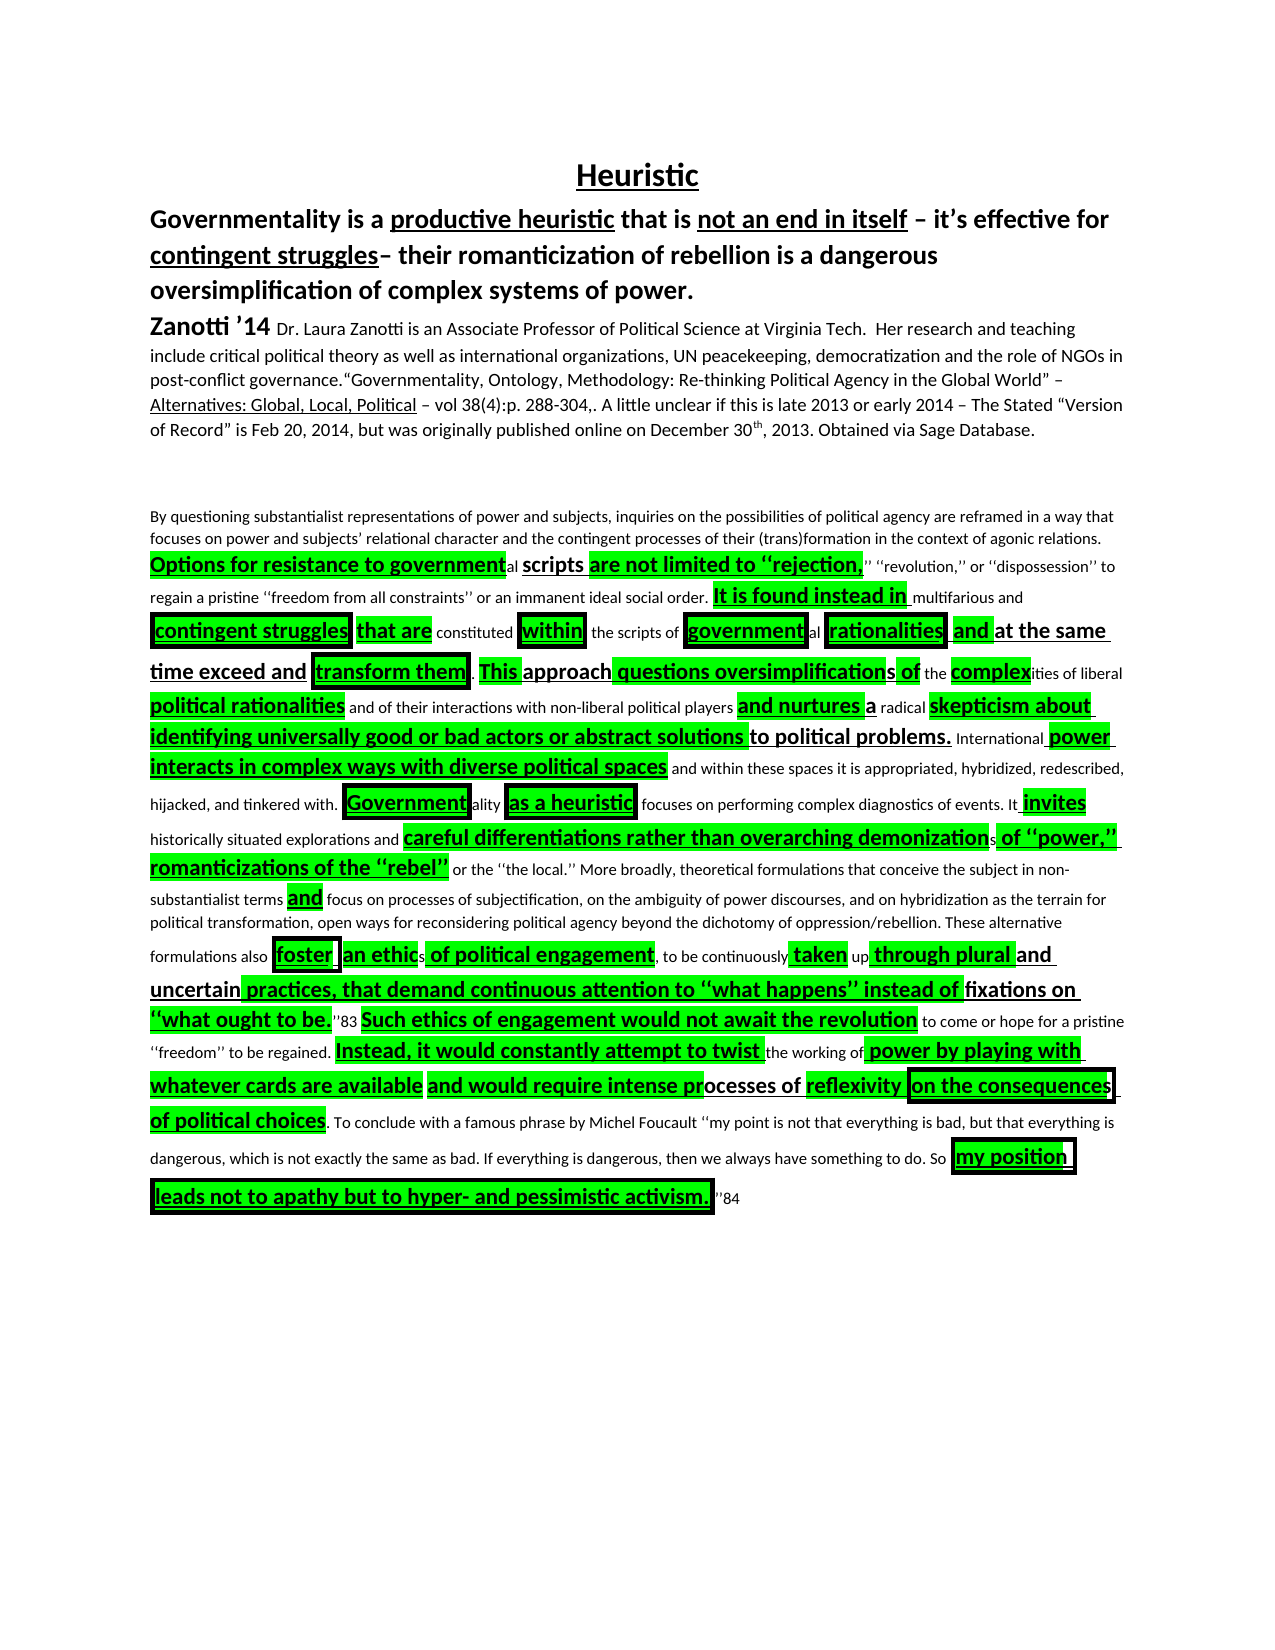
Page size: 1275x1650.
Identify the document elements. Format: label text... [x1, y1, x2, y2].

subtitle Heuristic [150, 154, 1125, 195]
text Zanotti ’14 Dr. Laura Zanotti is an Associate Professor of Political Science at Virginia Tech. Her research and teaching include critical political theory as well as international organizations, UN peacekeeping, democratization and the role of NGOs in post-conflict governance.“Governmentality, Ontology, Methodology: Re-thinking Political Agency in the Global World” – Alternatives: Global, Local, Political – vol 38(4):p. 288-304,. A little unclear if this is late 2013 or early 2014 – The Stated “Version of Record” is Feb 20, 2014, but was originally published online on December 30th, 2013. Obtained via Sage Database. [150, 309, 1125, 441]
text By questioning substantialist representations of power and subjects, inquiries on the possibilities of political agency are reframed in a way that focuses on power and subjects’ relational character and the contingent processes of their (trans)formation in the context of agonic relations. Options for resistance to governmental scripts are not limited to ‘‘rejection,’’ ‘‘revolution,’’ or ‘‘dispossession’’ to regain a pristine ‘‘freedom from all constraints’’ or an immanent ideal social order. It is found instead in multifarious and contingent struggles that are constituted within the scripts of governmental rationalities and at the same time exceed and transform them. This approach questions oversimplifications of the complexities of liberal political rationalities and of their interactions with non-liberal political players and nurtures a radical skepticism about identifying universally good or bad actors or abstract solutions to political problems. International power interacts in complex ways with diverse political spaces and within these spaces it is appropriated, hybridized, redescribed, hijacked, and tinkered with. Governmentality as a heuristic focuses on performing complex diagnostics of events. It invites historically situated explorations and careful differentiations rather than overarching demonizations of ‘‘power,’’ romanticizations of the ‘‘rebel’’ or the ‘‘the local.’’ More broadly, theoretical formulations that conceive the subject in non-substantialist terms and focus on processes of subjectification, on the ambiguity of power discourses, and on hybridization as the terrain for political transformation, open ways for reconsidering political agency beyond the dichotomy of oppression/rebellion. These alternative formulations also foster an ethics of political engagement, to be continuously taken up through plural and uncertain practices, that demand continuous attention to ‘‘what happens’’ instead of fixations on ‘‘what ought to be.’’83 Such ethics of engagement would not await the revolution to come or hope for a pristine ‘‘freedom’’ to be regained. Instead, it would constantly attempt to twist the working of power by playing with whatever cards are available and would require intense processes of reflexivity on the consequences of political choices. To conclude with a famous phrase by Michel Foucault ‘‘my point is not that everything is bad, but that everything is dangerous, which is not exactly the same as bad. If everything is dangerous, then we always have something to do. So my position leads not to apathy but to hyper- and pessimistic activism.’’84 [150, 506, 1125, 1215]
subtitle Governmentality is a productive heuristic that is not an end in itself – it’s effective for contingent struggles– their romanticization of rebellion is a dangerous oversimplification of complex systems of power. [150, 202, 1125, 307]
